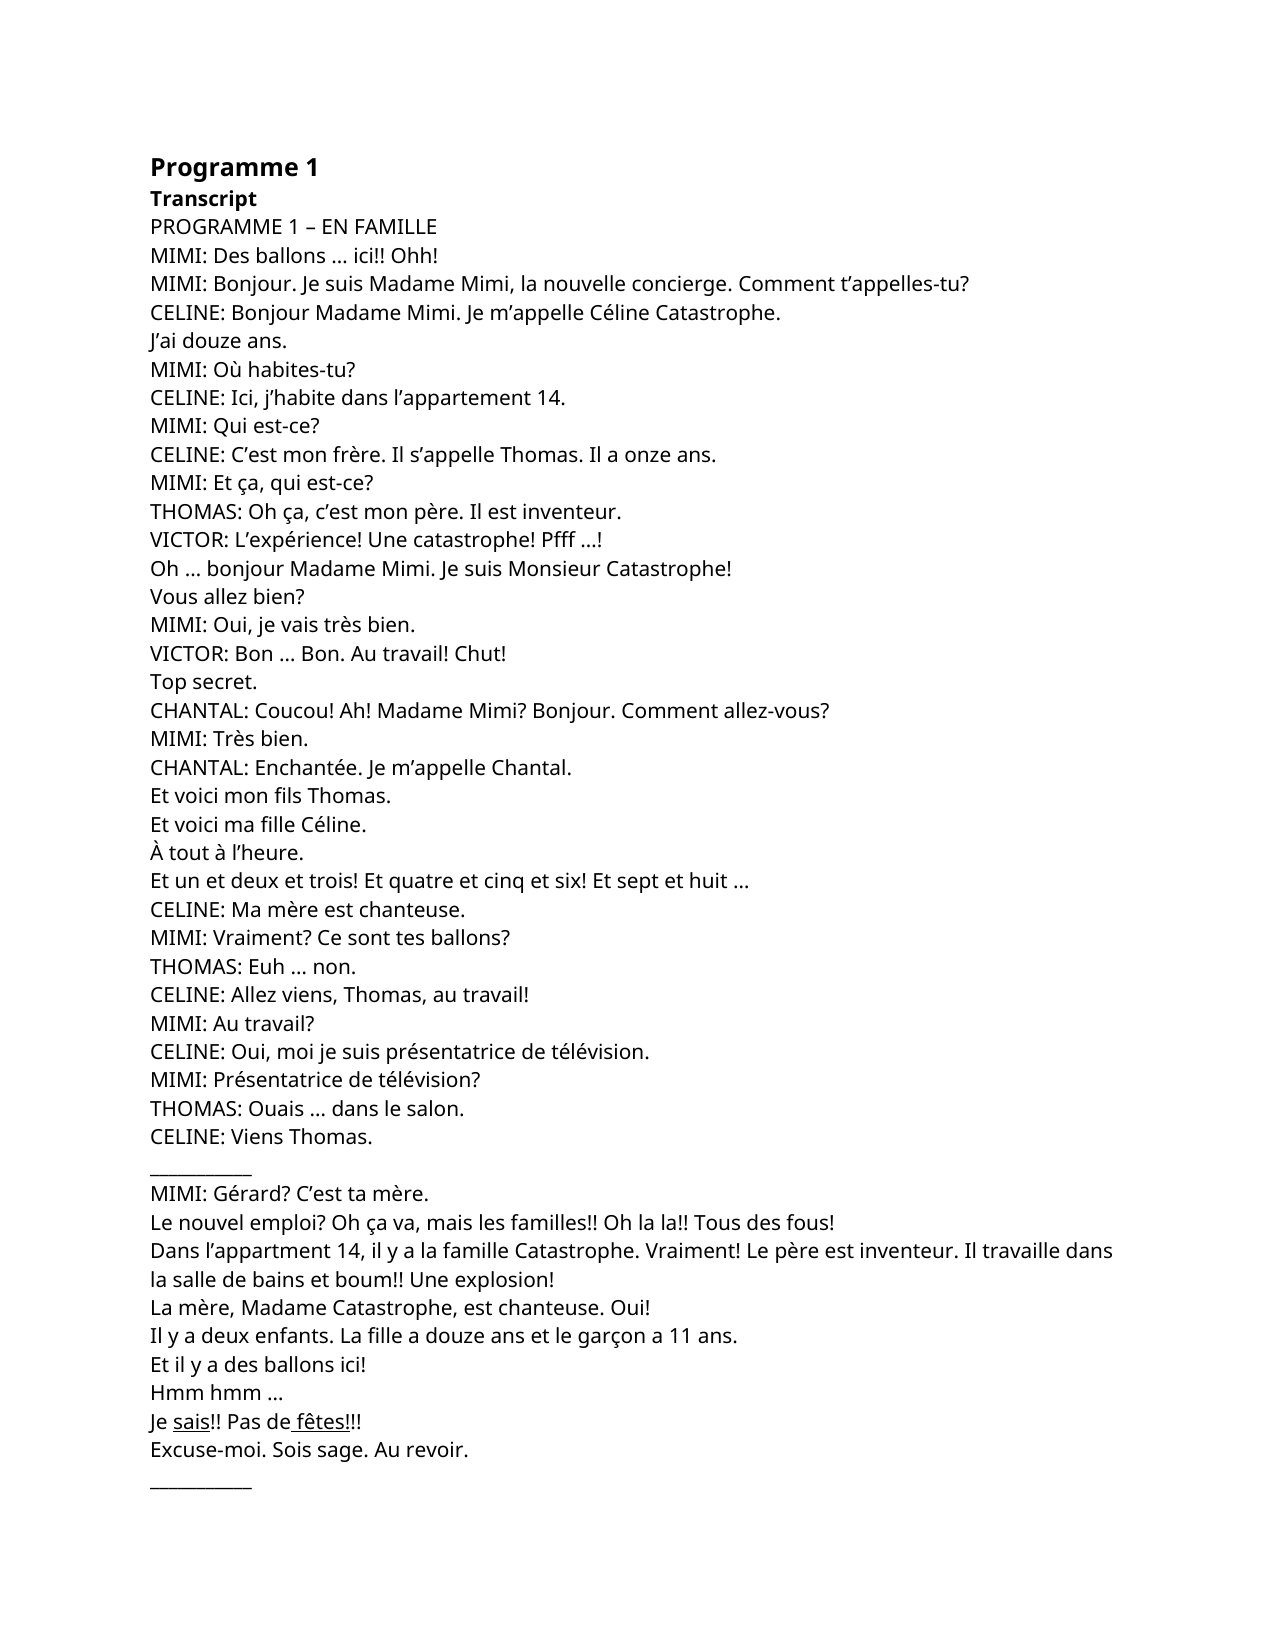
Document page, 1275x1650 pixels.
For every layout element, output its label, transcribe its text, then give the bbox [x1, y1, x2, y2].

text Vous allez bien? [150, 582, 1125, 611]
text CELINE: Bonjour Madame Mimi. Je m’appelle Céline Catastrophe. [150, 298, 1125, 326]
text Top secret. [150, 667, 1125, 696]
text Et voici mon fils Thomas. [150, 781, 1125, 810]
text Dans l’appartment 14, il y a la famille Catastrophe. Vraiment! Le père est inventeur. Il travaille dans la salle de bains et boum!! Une explosion! [150, 1236, 1125, 1293]
text CELINE: Allez viens, Thomas, au travail! [150, 980, 1125, 1009]
text La mère, Madame Catastrophe, est chanteuse. Oui! [150, 1293, 1125, 1322]
text MIMI: Bonjour. Je suis Madame Mimi, la nouvelle concierge. Comment t’appelles-tu? [150, 269, 1125, 298]
text MIMI: Et ça, qui est-ce? [150, 468, 1125, 497]
text Programme 1 [150, 150, 1125, 184]
text ___________ [150, 1464, 1125, 1492]
text Et il y a des ballons ici! [150, 1350, 1125, 1378]
text PROGRAMME 1 – EN FAMILLE [150, 212, 1125, 241]
text CELINE: Ici, j’habite dans l’appartement 14. [150, 383, 1125, 412]
text Et un et deux et trois! Et quatre et cinq et six! Et sept et huit … [150, 867, 1125, 895]
text ___________ [150, 1151, 1125, 1179]
text MIMI: Où habites-tu? [150, 355, 1125, 383]
text CHANTAL: Coucou! Ah! Madame Mimi? Bonjour. Comment allez-vous? [150, 696, 1125, 724]
text CELINE: Oui, moi je suis présentatrice de télévision. [150, 1037, 1125, 1066]
text MIMI: Très bien. [150, 724, 1125, 753]
text MIMI: Des ballons … ici!! Ohh! [150, 241, 1125, 269]
text J’ai douze ans. [150, 326, 1125, 355]
text MIMI: Présentatrice de télévision? [150, 1066, 1125, 1094]
text CELINE: C’est mon frère. Il s’appelle Thomas. Il a onze ans. [150, 440, 1125, 468]
text VICTOR: Bon … Bon. Au travail! Chut! [150, 639, 1125, 667]
text MIMI: Vraiment? Ce sont tes ballons? [150, 923, 1125, 952]
text MIMI: Gérard? C’est ta mère. [150, 1179, 1125, 1208]
text Hmm hmm … [150, 1378, 1125, 1407]
text MIMI: Au travail? [150, 1009, 1125, 1037]
text Transcript [150, 184, 1125, 212]
text Oh … bonjour Madame Mimi. Je suis Monsieur Catastrophe! [150, 554, 1125, 582]
text MIMI: Qui est-ce? [150, 412, 1125, 440]
text THOMAS: Ouais … dans le salon. [150, 1094, 1125, 1122]
text THOMAS: Euh … non. [150, 952, 1125, 980]
text Et voici ma fille Céline. [150, 810, 1125, 838]
text Il y a deux enfants. La fille a douze ans et le garçon a 11 ans. [150, 1322, 1125, 1350]
text CELINE: Viens Thomas. [150, 1122, 1125, 1151]
text Je sais!! Pas de fêtes!!! [150, 1407, 1125, 1435]
text VICTOR: L’expérience! Une catastrophe! Pfff …! [150, 525, 1125, 554]
text MIMI: Oui, je vais très bien. [150, 611, 1125, 639]
text CELINE: Ma mère est chanteuse. [150, 895, 1125, 923]
text Excuse-moi. Sois sage. Au revoir. [150, 1435, 1125, 1464]
text CHANTAL: Enchantée. Je m’appelle Chantal. [150, 753, 1125, 781]
text À tout à l’heure. [150, 838, 1125, 867]
text THOMAS: Oh ça, c’est mon père. Il est inventeur. [150, 497, 1125, 525]
text Le nouvel emploi? Oh ça va, mais les familles!! Oh la la!! Tous des fous! [150, 1208, 1125, 1236]
